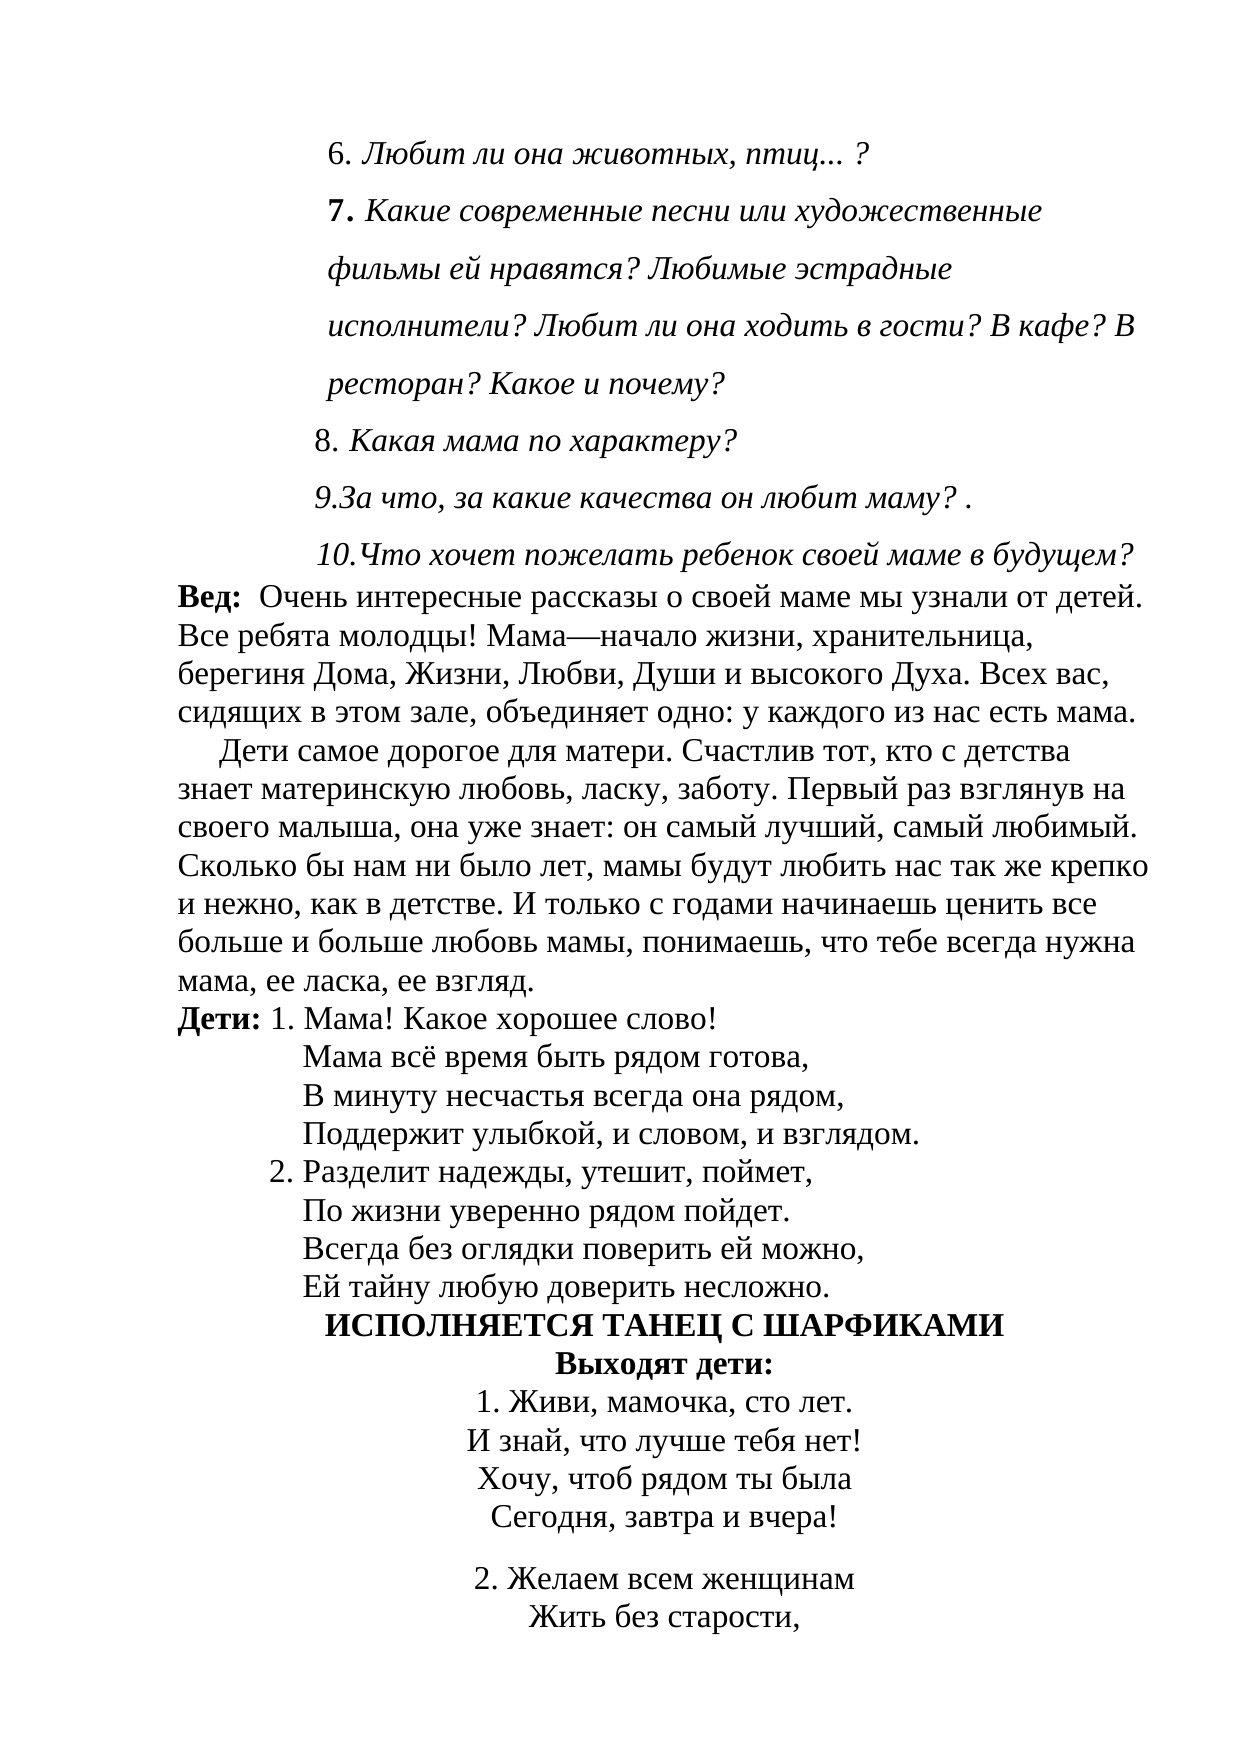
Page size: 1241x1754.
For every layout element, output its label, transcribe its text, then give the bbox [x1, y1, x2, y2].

text ИСПОЛНЯЕТСЯ ТАНЕЦ С ШАРФИКАМИ Выходят дети: 1. Живи, мамочка, сто лет. И знай, что лучше тебя нет! Хочу, чтоб рядом ты была Сегодня, завтра и вчера! [177, 1305, 1152, 1535]
text Мама всё время быть рядом готова, [177, 1037, 1152, 1075]
text Вед: Очень интересные рассказы о своей маме мы узнали от детей. Все ребята молодцы! Мама—начало жизни, хранительница, берегиня Дома, Жизни, Любви, Души и высокого Духа. Всех вас, сидящих в этом зале, объединяет одно: у каждого из нас есть мама. [177, 577, 1152, 730]
text 10.Что хочет пожелать ребенок своей маме в будущем? [316, 519, 1152, 577]
text Всегда без оглядки поверить ей можно, [177, 1228, 1152, 1267]
text По жизни уверенно рядом пойдет. [177, 1190, 1152, 1228]
text 2. Разделит надежды, утешит, поймет, [177, 1152, 1152, 1190]
text Ей тайну любую доверить несложно. [177, 1267, 1152, 1305]
list Любит ли она животных, птиц... ? 7. Какие современные песни или художественные фильмы ей нравятся? Любимые эстрадные исполнители? Любит ли она ходить в гости? В кафе? В ресторан? Какое и почему? [327, 118, 1152, 406]
list Какая мама по характеру? 9.За что, за какие качества он любит маму? . [314, 406, 1152, 519]
text В минуту несчастья всегда она рядом, [177, 1075, 1152, 1113]
text Поддержит улыбкой, и словом, и взглядом. [177, 1113, 1152, 1152]
text Дети: 1. Мама! Какое хорошее слово! [177, 998, 1152, 1037]
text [177, 1558, 1152, 1635]
text Дети самое дорогое для матери. Счастлив тот, кто с детства знает материнскую любовь, ласку, заботу. Первый раз взглянув на своего малыша, она уже знает: он самый лучший, самый любимый. Сколько бы нам ни было лет, мамы будут любить нас так же крепко и нежно, как в детстве. И только с годами начинаешь ценить все больше и больше любовь мамы, понимаешь, что тебе всегда нужна мама, ее ласка, ее взгляд. [177, 730, 1152, 998]
